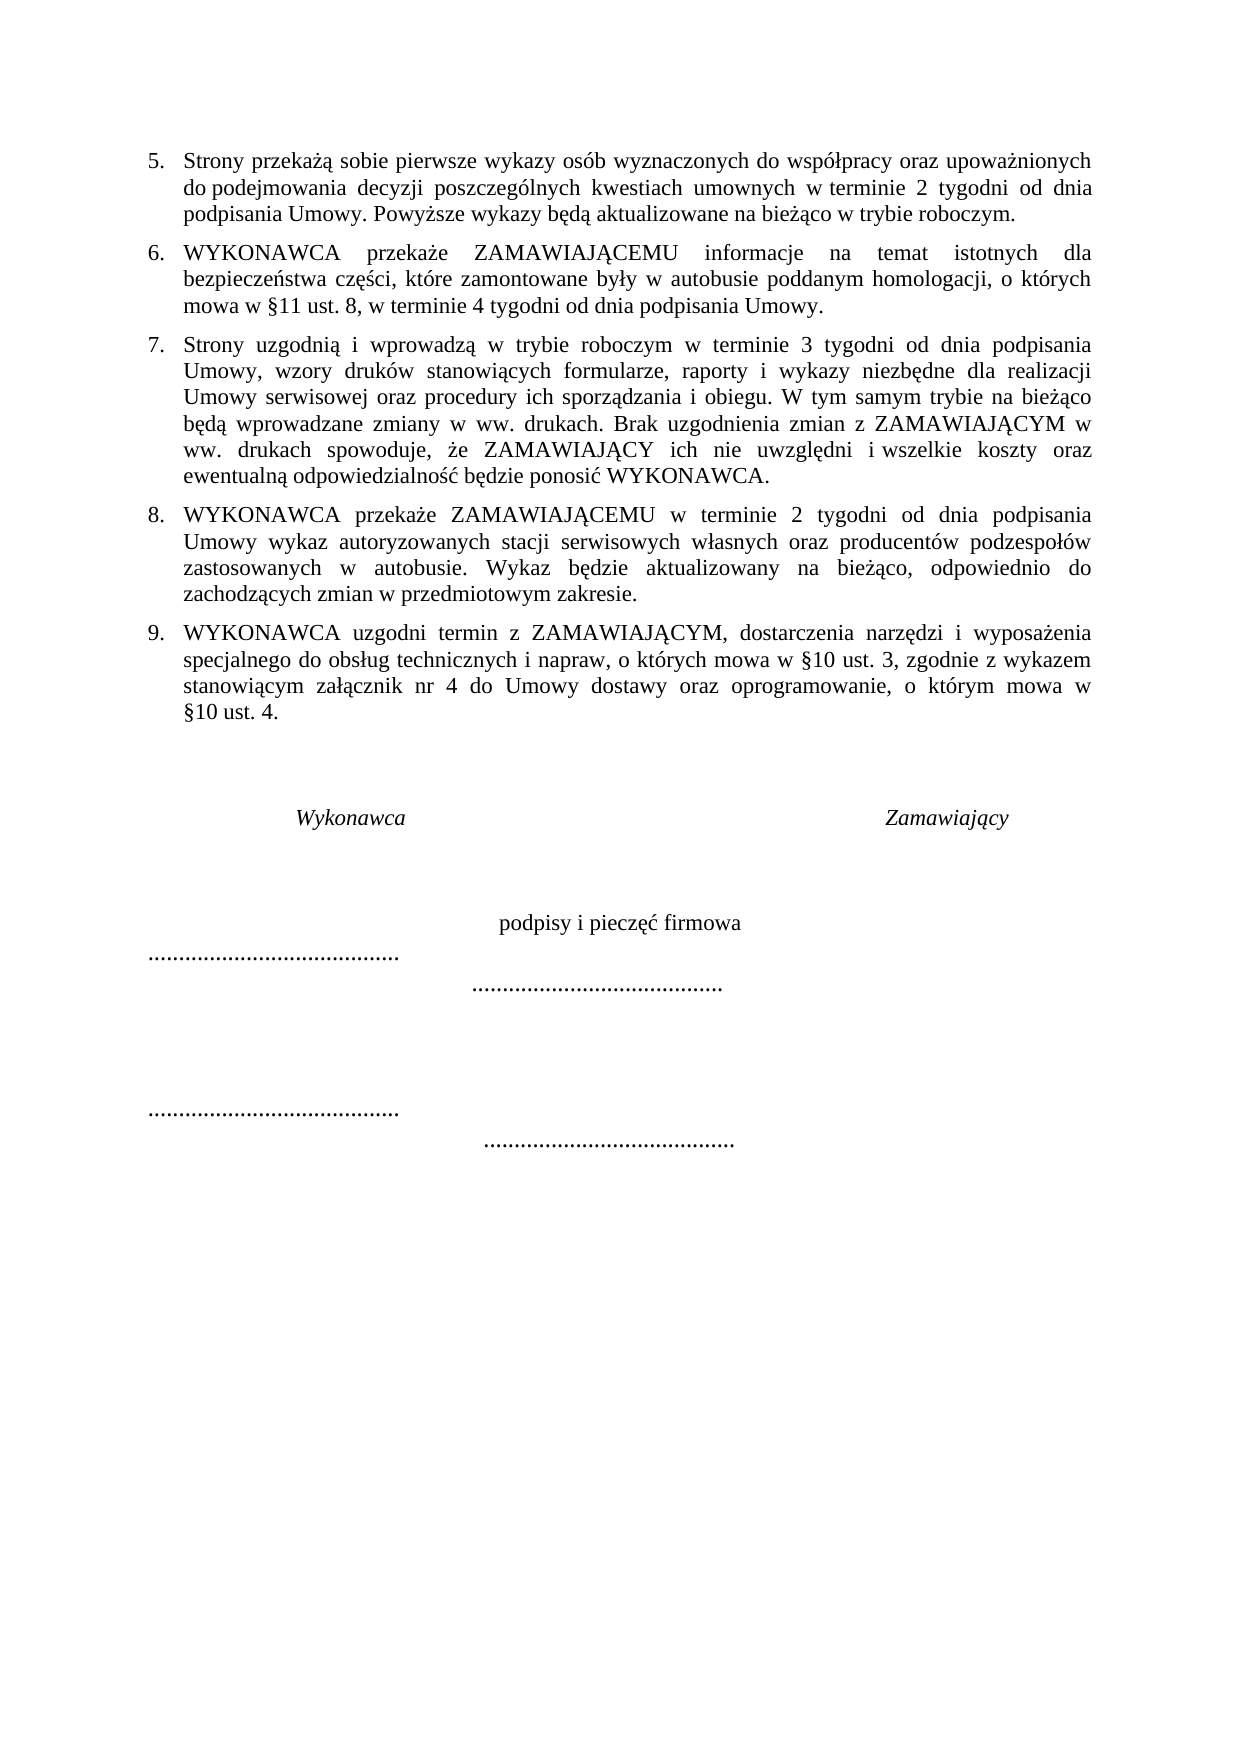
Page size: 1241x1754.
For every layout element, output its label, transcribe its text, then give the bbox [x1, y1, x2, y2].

list Strony uzgodnią i wprowadzą w trybie roboczym w terminie 3 tygodni od dnia podpisania Umowy, wzory druków stanowiących formularze, raporty i wykazy niezbędne dla realizacji Umowy serwisowej oraz procedury ich sporządzania i obiegu. W tym samym trybie na bieżąco będą wprowadzane zmiany w ww. drukach. Brak uzgodnienia zmian z ZAMAWIAJĄCYM w ww. drukach spowoduje, że ZAMAWIAJĄCY ich nie uwzględni i wszelkie koszty oraz ewentualną odpowiedzialność będzie ponosić WYKONAWCA. [148, 331, 1093, 489]
list Strony przekażą sobie pierwsze wykazy osób wyznaczonych do współpracy oraz upoważnionych do podejmowania decyzji poszczególnych kwestiach umownych w terminie 2 tygodni od dnia podpisania Umowy. Powyższe wykazy będą aktualizowane na bieżąco w trybie roboczym. [148, 148, 1093, 227]
text podpisy i pieczęć firmowa [148, 909, 1093, 936]
text ......................................... ......................................... [148, 936, 1093, 998]
list WYKONAWCA przekaże ZAMAWIAJĄCEMU w terminie 2 tygodni od dnia podpisania Umowy wykaz autoryzowanych stacji serwisowych własnych oraz producentów podzespołów zastosowanych w autobusie. Wykaz będzie aktualizowany na bieżąco, odpowiednio do zachodzących zmian w przedmiotowym zakresie. [148, 501, 1093, 607]
text Wykonawca Zamawiający [221, 804, 1093, 830]
text ......................................... ......................................... [148, 1092, 1093, 1154]
list WYKONAWCA przekaże ZAMAWIAJĄCEMU informacje na temat istotnych dla bezpieczeństwa części, które zamontowane były w autobusie poddanym homologacji, o których mowa w §11 ust. 8, w terminie 4 tygodni od dnia podpisania Umowy. [148, 239, 1093, 318]
list WYKONAWCA uzgodni termin z ZAMAWIAJĄCYM, dostarczenia narzędzi i wyposażenia specjalnego do obsług technicznych i napraw, o których mowa w §10 ust. 3, zgodnie z wykazem stanowiącym załącznik nr 4 do Umowy dostawy oraz oprogramowanie, o którym mowa w §10 ust. 4. [148, 619, 1093, 725]
